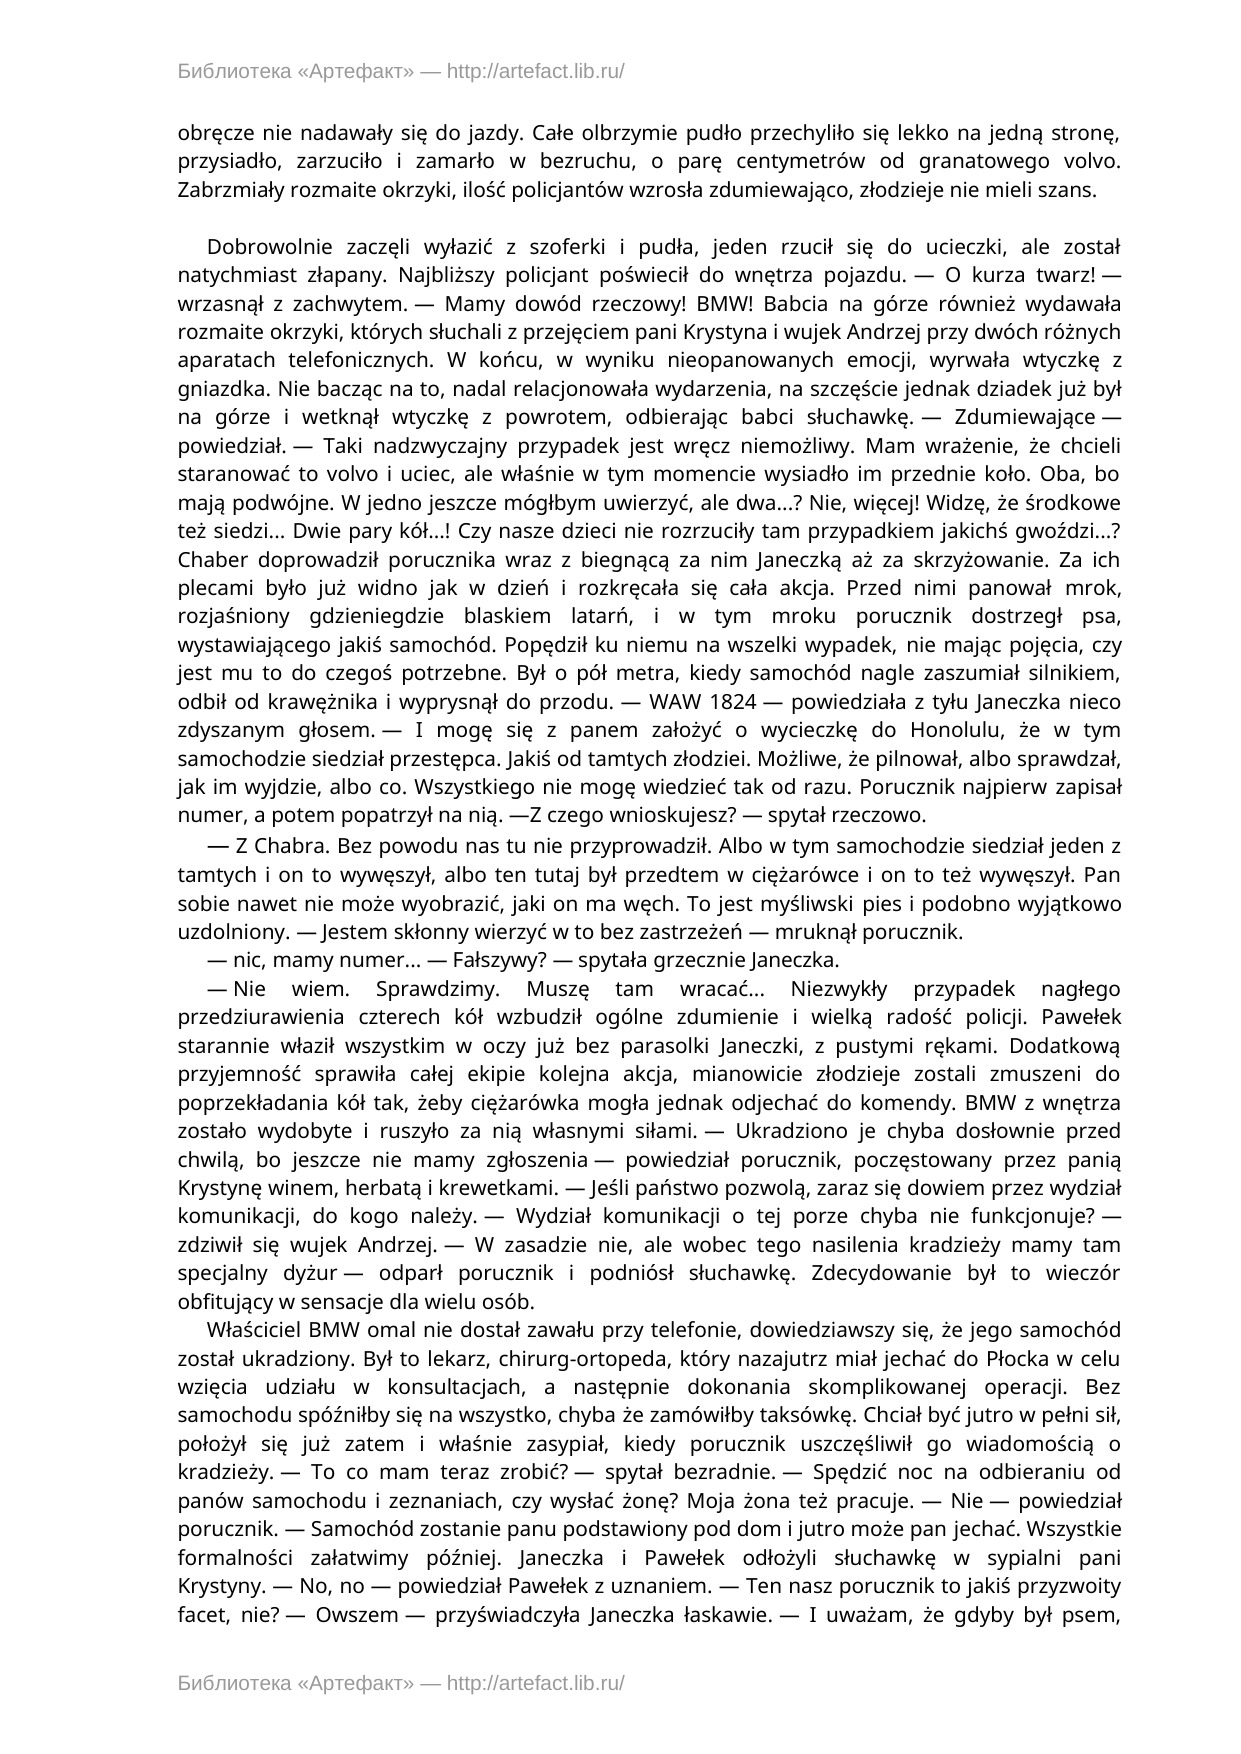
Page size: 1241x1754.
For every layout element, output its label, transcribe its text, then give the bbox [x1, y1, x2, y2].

text — Nie wiem. Sprawdzimy. Muszę tam wracać... Niezwykły przypadek nagłego przedziurawienia czterech kół wzbudził ogólne zdumienie i wielką radość policji. Pawełek starannie właził wszystkim w oczy już bez parasolki Janeczki, z pustymi rękami. Dodatkową przyjemność sprawiła całej ekipie kolejna akcja, mianowicie złodzieje zostali zmuszeni do poprzekładania kół tak, żeby ciężarówka mogła jednak odjechać do komendy. BMW z wnętrza zostało wydobyte i ruszyło za nią własnymi siłami. — Ukradziono je chyba dosłownie przed chwilą, bo jeszcze nie mamy zgłoszenia — powiedział porucznik, poczęstowany przez panią Krystynę winem, herbatą i krewetkami. — Jeśli państwo pozwolą, zaraz się dowiem przez wydział komunikacji, do kogo należy. — Wydział komunikacji o tej porze chyba nie funkcjonuje? — zdziwił się wujek Andrzej. — W zasadzie nie, ale wobec tego nasilenia kradzieży mamy tam specjalny dyżur — odparł porucznik i podniósł słuchawkę. Zdecydowanie był to wieczór obfitujący w sensacje dla wielu osób. [177, 974, 1122, 1315]
text — Z Chabra. Bez powodu nas tu nie przyprowadził. Albo w tym samochodzie siedział jeden z tamtych i on to wywęszył, albo ten tutaj był przedtem w ciężarówce i on to też wywęszył. Pan sobie nawet nie może wyobrazić, jaki on ma węch. To jest myśliwski pies i podobno wyjątkowo uzdolniony. — Jestem skłonny wierzyć w to bez zastrzeżeń — mruknął porucznik. [177, 829, 1122, 946]
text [177, 118, 1122, 203]
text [177, 1315, 1122, 1628]
text Dobrowolnie zaczęli wyłazić z szoferki i pudła, jeden rzucił się do ucieczki, ale został natychmiast złapany. Najbliższy policjant poświecił do wnętrza pojazdu. — O kurza twarz! — wrzasnął z zachwytem. — Mamy dowód rzeczowy! BMW! Babcia na górze również wydawała rozmaite okrzyki, których słuchali z przejęciem pani Krystyna i wujek Andrzej przy dwóch różnych aparatach telefonicznych. W końcu, w wyniku nieopanowanych emocji, wyrwała wtyczkę z gniazdka. Nie bacząc na to, nadal relacjonowała wydarzenia, na szczęście jednak dziadek już był na górze i wetknął wtyczkę z powrotem, odbierając babci słuchawkę. — Zdumiewające — powiedział. — Taki nadzwyczajny przypadek jest wręcz niemożliwy. Mam wrażenie, że chcieli staranować to volvo i uciec, ale właśnie w tym momencie wysiadło im przednie koło. Oba, bo mają podwójne. W jedno jeszcze mógłbym uwierzyć, ale dwa...? Nie, więcej! Widzę, że środkowe też siedzi... Dwie pary kół...! Czy nasze dzieci nie rozrzuciły tam przypadkiem jakichś gwoździ...? Chaber doprowadził porucznika wraz z biegnącą za nim Janeczką aż za skrzyżowanie. Za ich plecami było już widno jak w dzień i rozkręcała się cała akcja. Przed nimi panował mrok, rozjaśniony gdzieniegdzie blaskiem latarń, i w tym mroku porucznik dostrzegł psa, wystawiającego jakiś samochód. Popędził ku niemu na wszelki wypadek, nie mając pojęcia, czy jest mu to do czegoś potrzebne. Był o pół metra, kiedy samochód nagle zaszumiał silnikiem, odbił od krawężnika i wyprysnął do przodu. — WAW 1824 — powiedziała z tyłu Janeczka nieco zdyszanym głosem. — I mogę się z panem założyć o wycieczkę do Honolulu, że w tym samochodzie siedział przestępca. Jakiś od tamtych złodziei. Możliwe, że pilnował, albo sprawdzał, jak im wyjdzie, albo co. Wszystkiego nie mogę wiedzieć tak od razu. Porucznik najpierw zapisał numer, a potem popatrzył na nią. —Z czego wnioskujesz? — spytał rzeczowo. [177, 232, 1122, 829]
text — nic, mamy numer... — Fałszywy? — spytała grzecznie Janeczka. [177, 946, 1122, 974]
